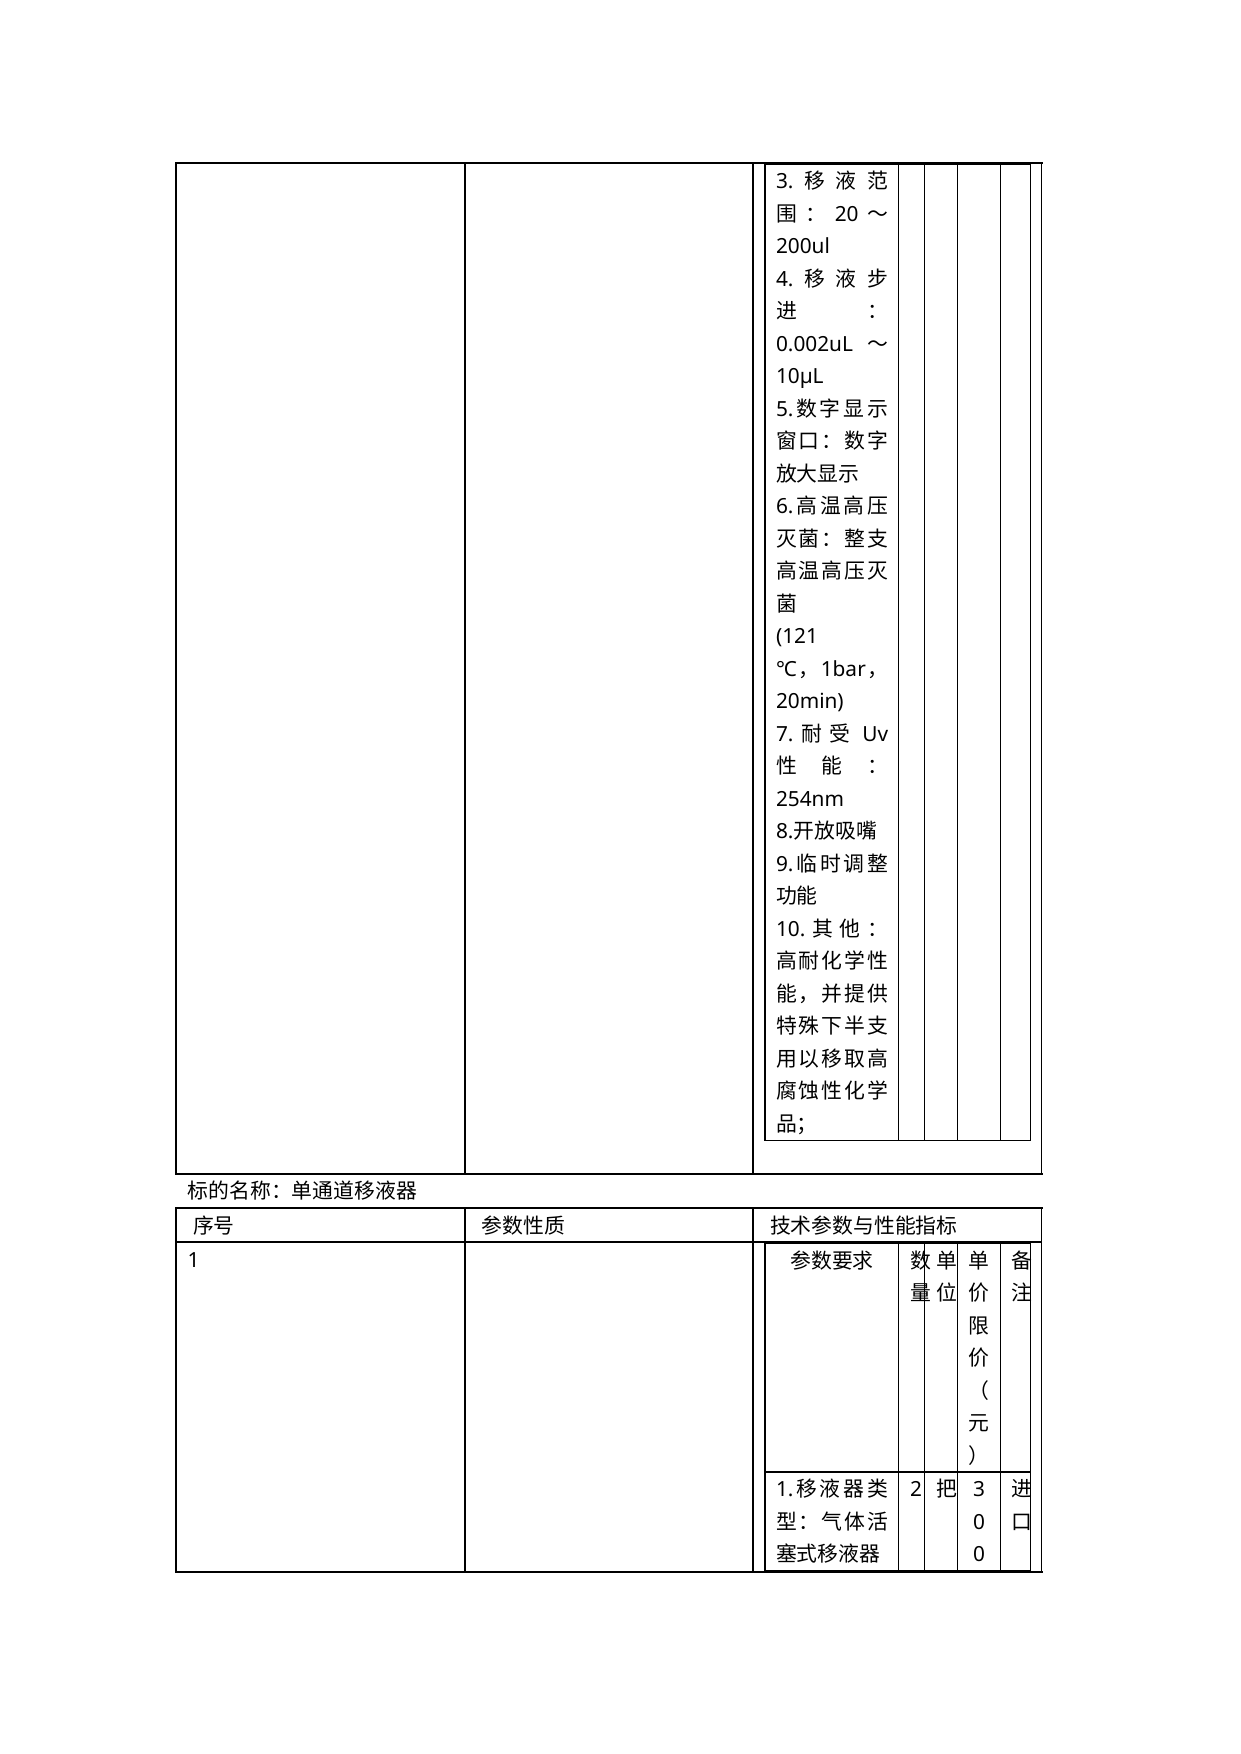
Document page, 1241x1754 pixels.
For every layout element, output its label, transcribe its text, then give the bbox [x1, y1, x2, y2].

text 标的名称：单通道移液器 [187, 1175, 1053, 1207]
table_cell [466, 1243, 752, 1571]
table_cell 1 [177, 164, 464, 1173]
table_cell [754, 1243, 764, 1571]
table_cell [899, 1473, 924, 1570]
table_cell [1031, 1243, 1041, 1571]
table_cell [958, 1244, 1000, 1471]
table_cell [766, 1244, 898, 1471]
table_cell [766, 1473, 898, 1570]
table_cell [958, 1473, 1000, 1570]
table_cell [1001, 1473, 1030, 1570]
table_header 序号 [177, 1209, 464, 1241]
table_cell 1 [177, 1243, 464, 1571]
table_cell [925, 1244, 957, 1471]
table_cell [899, 1244, 924, 1471]
table_cell [925, 1473, 957, 1570]
table_cell [1001, 1244, 1030, 1471]
table_header 参数性质 [466, 1209, 752, 1241]
table_header 技术参数与性能指标 [754, 1209, 1041, 1241]
table_cell [754, 164, 1041, 1173]
table_cell [466, 164, 752, 1173]
